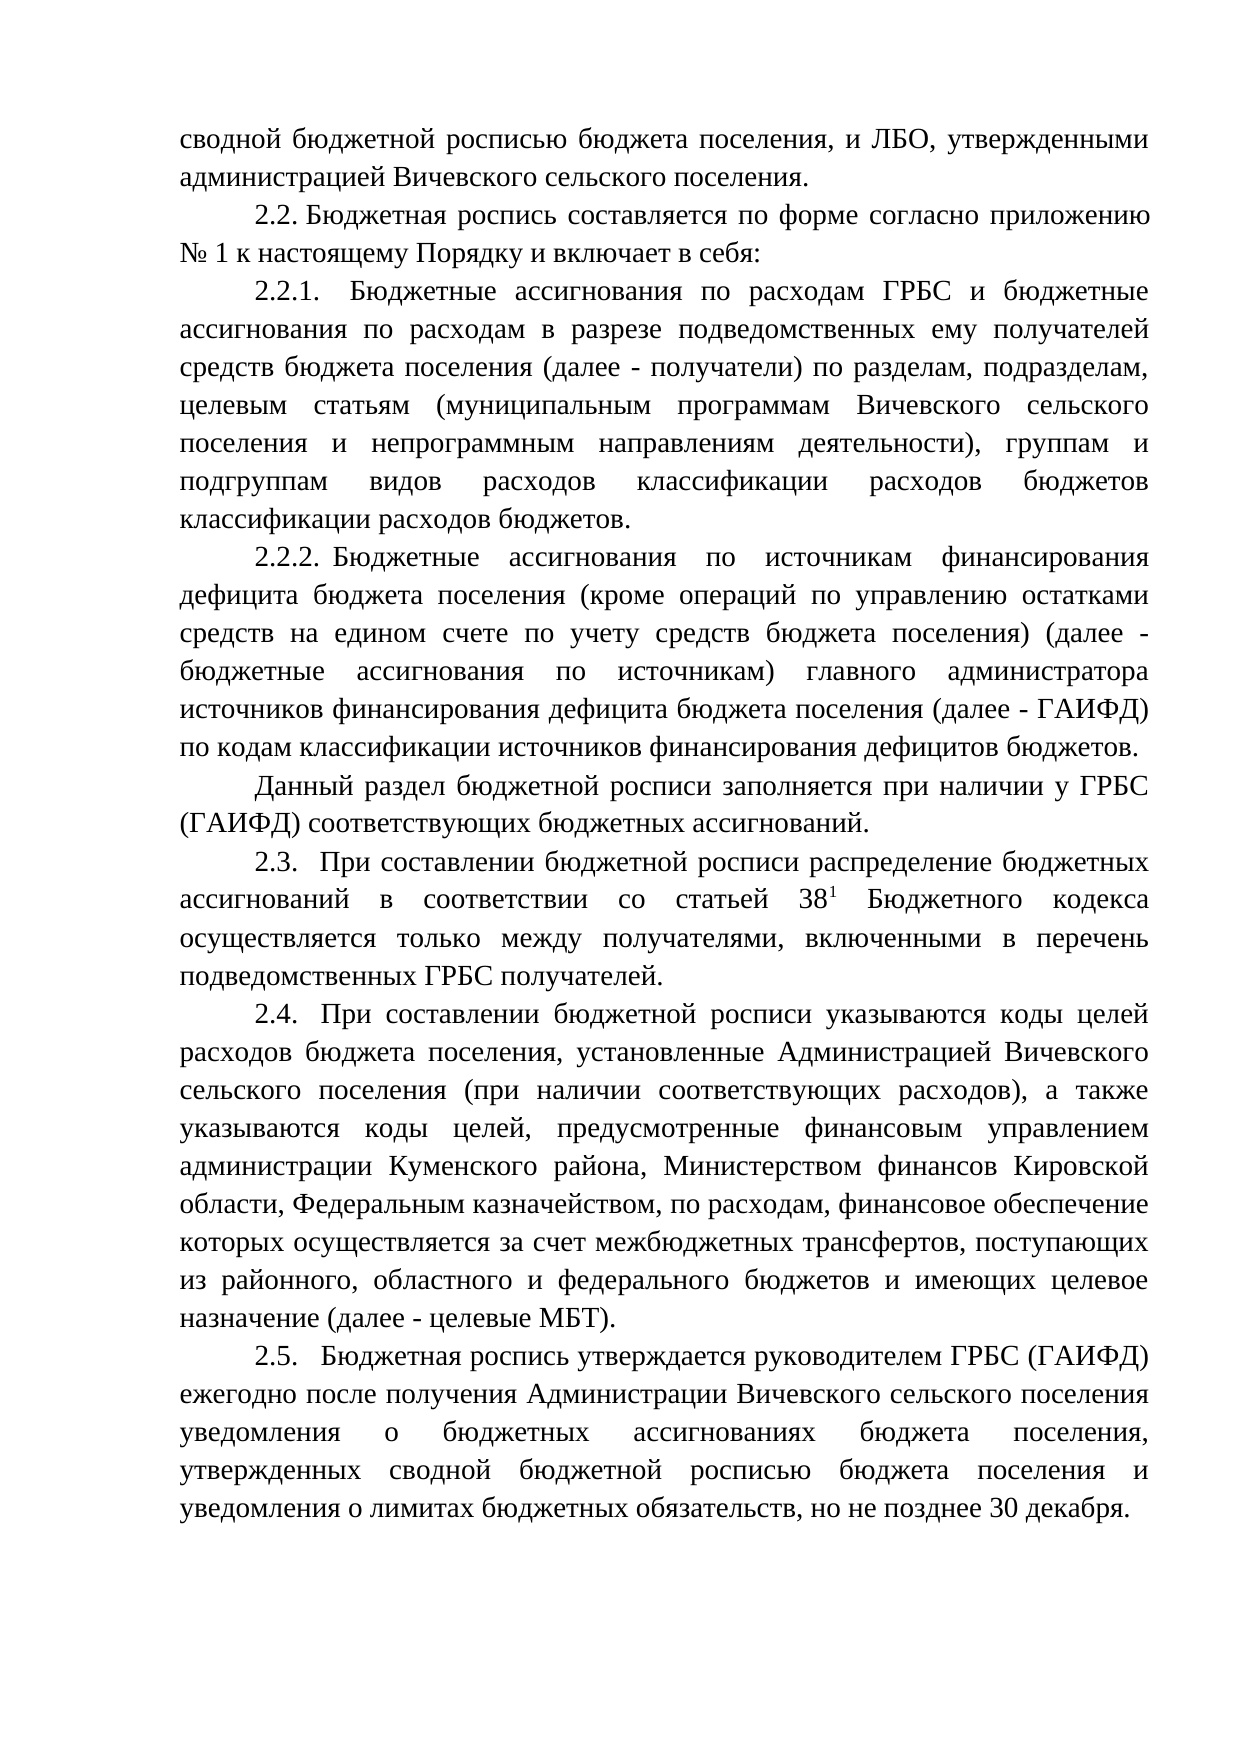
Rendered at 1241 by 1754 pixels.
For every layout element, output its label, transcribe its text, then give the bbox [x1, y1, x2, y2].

list При составлении бюджетной росписи указываются коды целей расходов бюджета поселения, установленные Администрацией Вичевского сельского поселения (при наличии соответствующих расходов), а также указываются коды целей, предусмотренные финансовым управлением администрации Куменского района, Министерством финансов Кировской области, Федеральным казначейством, по расходам, финансовое обеспечение которых осуществляется за счет межбюджетных трансфертов, поступающих из районного, областного и федерального бюджетов и имеющих целевое назначение (далее - целевые МБТ). [179, 993, 1149, 1335]
list Бюджетная роспись составляется по форме согласно приложению № 1 к настоящему Порядку и включает в себя: [179, 194, 1152, 270]
text Данный раздел бюджетной росписи заполняется при наличии у ГРБС (ГАИФД) соответствующих бюджетных ассигнований. [179, 764, 1149, 841]
list Бюджетная роспись утверждается руководителем ГРБС (ГАИФД) ежегодно после получения Администрации Вичевского сельского поселения уведомления о бюджетных ассигнованиях бюджета поселения, утвержденных сводной бюджетной росписью бюджета поселения и уведомления о лимитах бюджетных обязательств, но не позднее 30 декабря. [179, 1335, 1149, 1525]
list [179, 118, 1149, 194]
list При составлении бюджетной росписи распределение бюджетных ассигнований в соответствии со статьей 381 Бюджетного кодекса осуществляется только между получателями, включенными в перечень подведомственных ГРБС получателей. [179, 841, 1149, 993]
list Бюджетные ассигнования по расходам ГРБС и бюджетные ассигнования по расходам в разрезе подведомственных ему получателей средств бюджета поселения (далее - получатели) по разделам, подразделам, целевым статьям (муниципальным программам Вичевского сельского поселения и непрограммным направлениям деятельности), группам и подгруппам видов расходов классификации расходов бюджетов классификации расходов бюджетов. [179, 270, 1149, 536]
list Бюджетные ассигнования по источникам финансирования дефицита бюджета поселения (кроме операций по управлению остатками средств на едином счете по учету средств бюджета поселения) (далее - бюджетные ассигнования по источникам) главного администратора источников финансирования дефицита бюджета поселения (далее - ГАИФД) по кодам классификации источников финансирования дефицитов бюджетов. [179, 536, 1149, 764]
